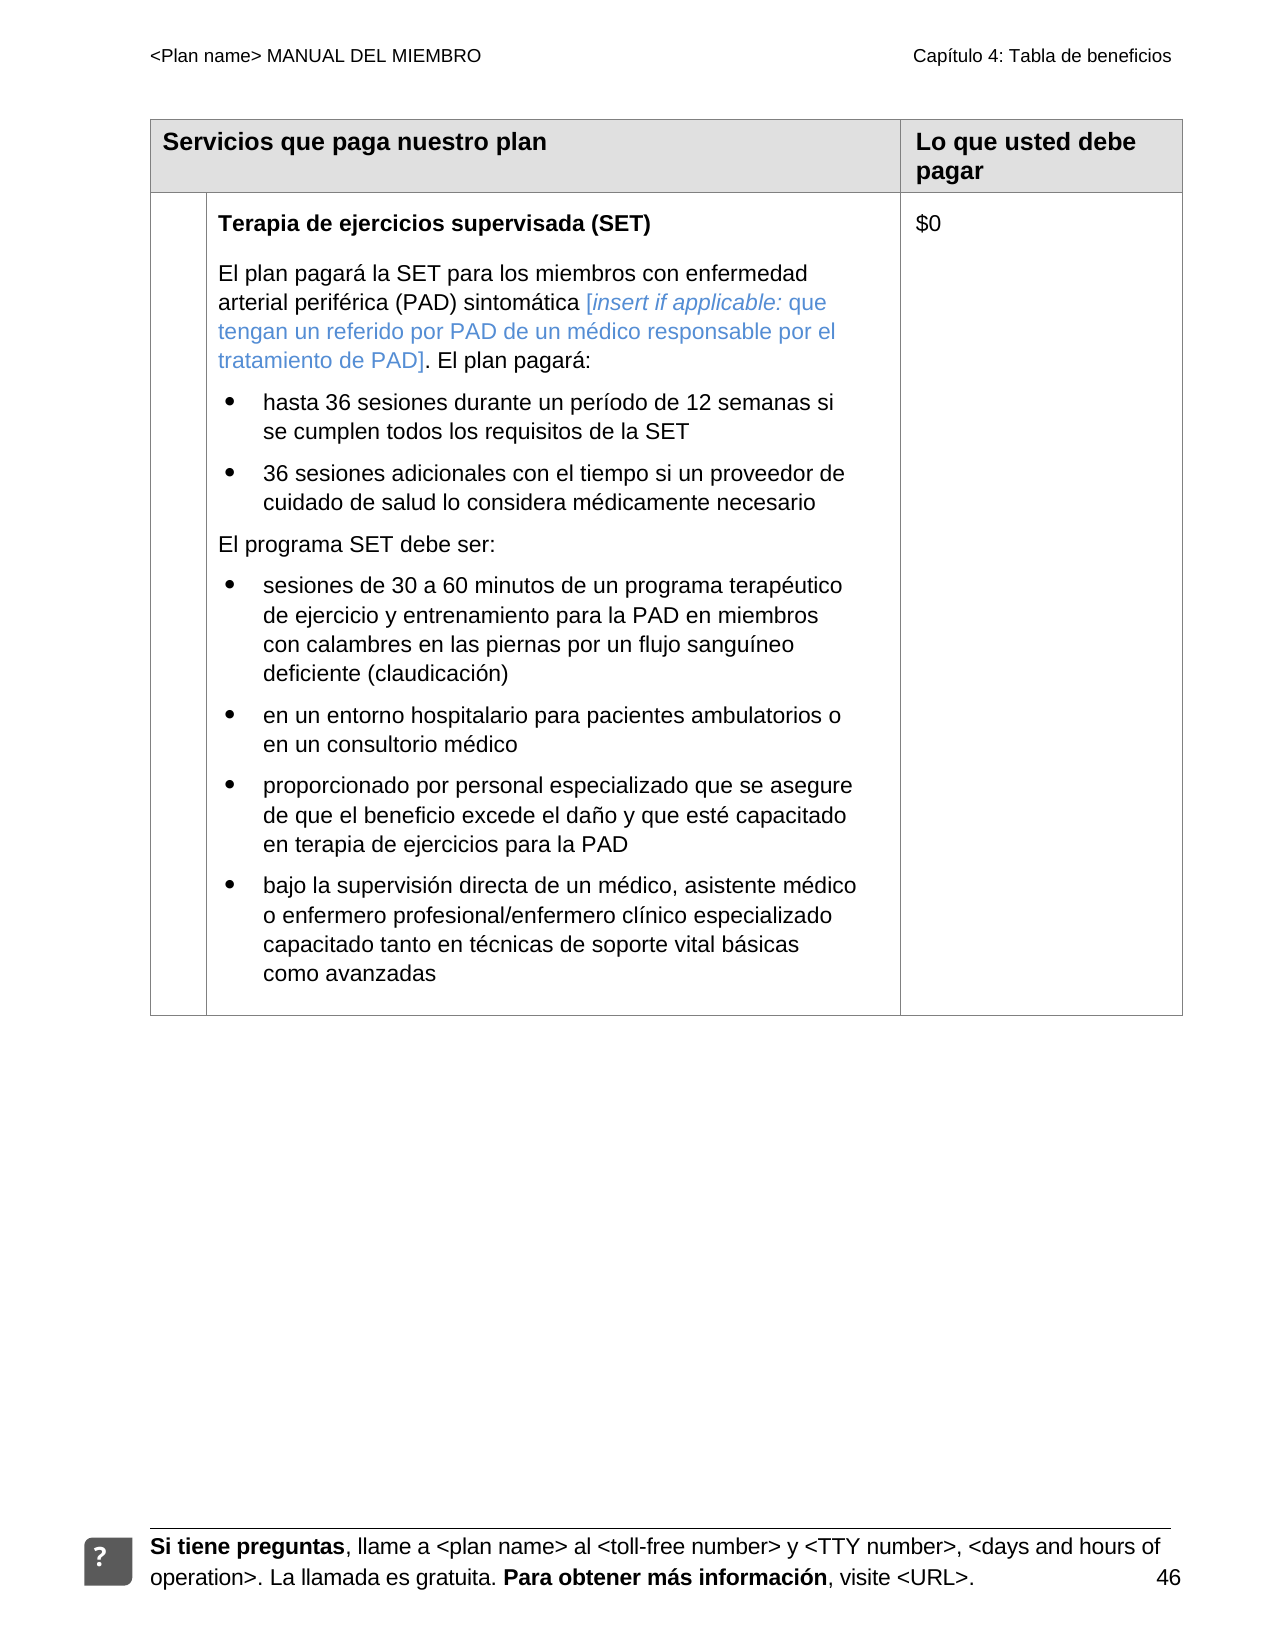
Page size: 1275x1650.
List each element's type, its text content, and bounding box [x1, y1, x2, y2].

table_header Lo que usted debe pagar [901, 120, 1182, 192]
table_cell Terapia de ejercicios supervisada (SET) El plan pagará la SET para los miembros con enfermedad arterial periférica (PAD) sintomática [insert if applicable: que tengan un referido por PAD de un médico responsable por el tratamiento de PAD]. El plan pagará: hasta 36 sesiones durante un período de 12 semanas si se cumplen todos los requisitos de la SET 36 sesiones adicionales con el tiempo si un proveedor de cuidado de salud lo considera médicamente necesario El programa SET debe ser: sesiones de 30 a 60 minutos de un programa terapéutico de ejercicio y entrenamiento para la PAD en miembros con calambres en las piernas por un flujo sanguíneo deficiente (claudicación) en un entorno hospitalario para pacientes ambulatorios o en un consultorio médico proporcionado por personal especializado que se asegure de que el beneficio excede el daño y que esté capacitado en terapia de ejercicios para la PAD bajo la supervisión directa de un médico, asistente médico o enfermero profesional/enfermero clínico especializado capacitado tanto en técnicas de soporte vital básicas como avanzadas [207, 193, 900, 1015]
table_cell [151, 193, 206, 1015]
table_header Servicios que paga nuestro plan [151, 120, 900, 192]
table_cell $0 [901, 193, 1182, 1015]
